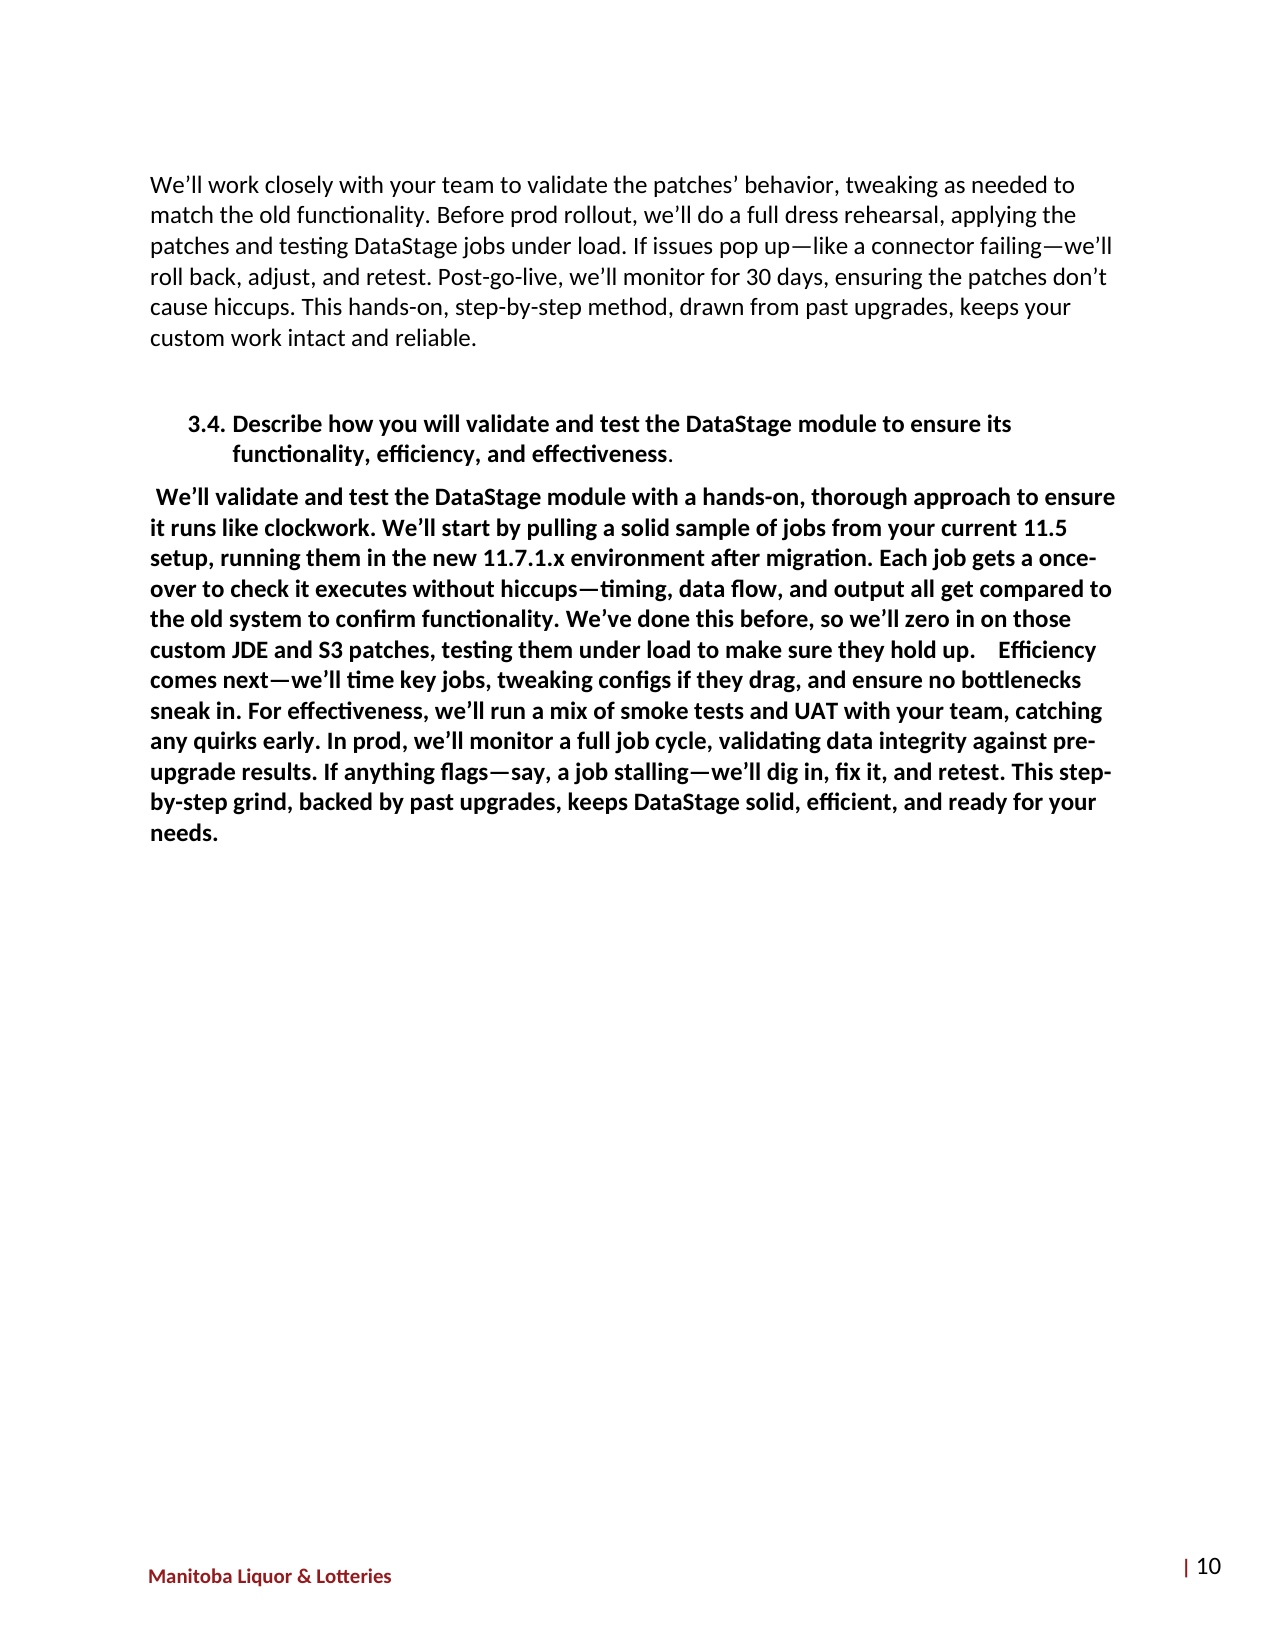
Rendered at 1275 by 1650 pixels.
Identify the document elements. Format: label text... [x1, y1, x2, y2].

subtitle Describe how you will validate and test the DataStage module to ensure its functionality, efficiency, and effectiveness. [187, 408, 1125, 469]
